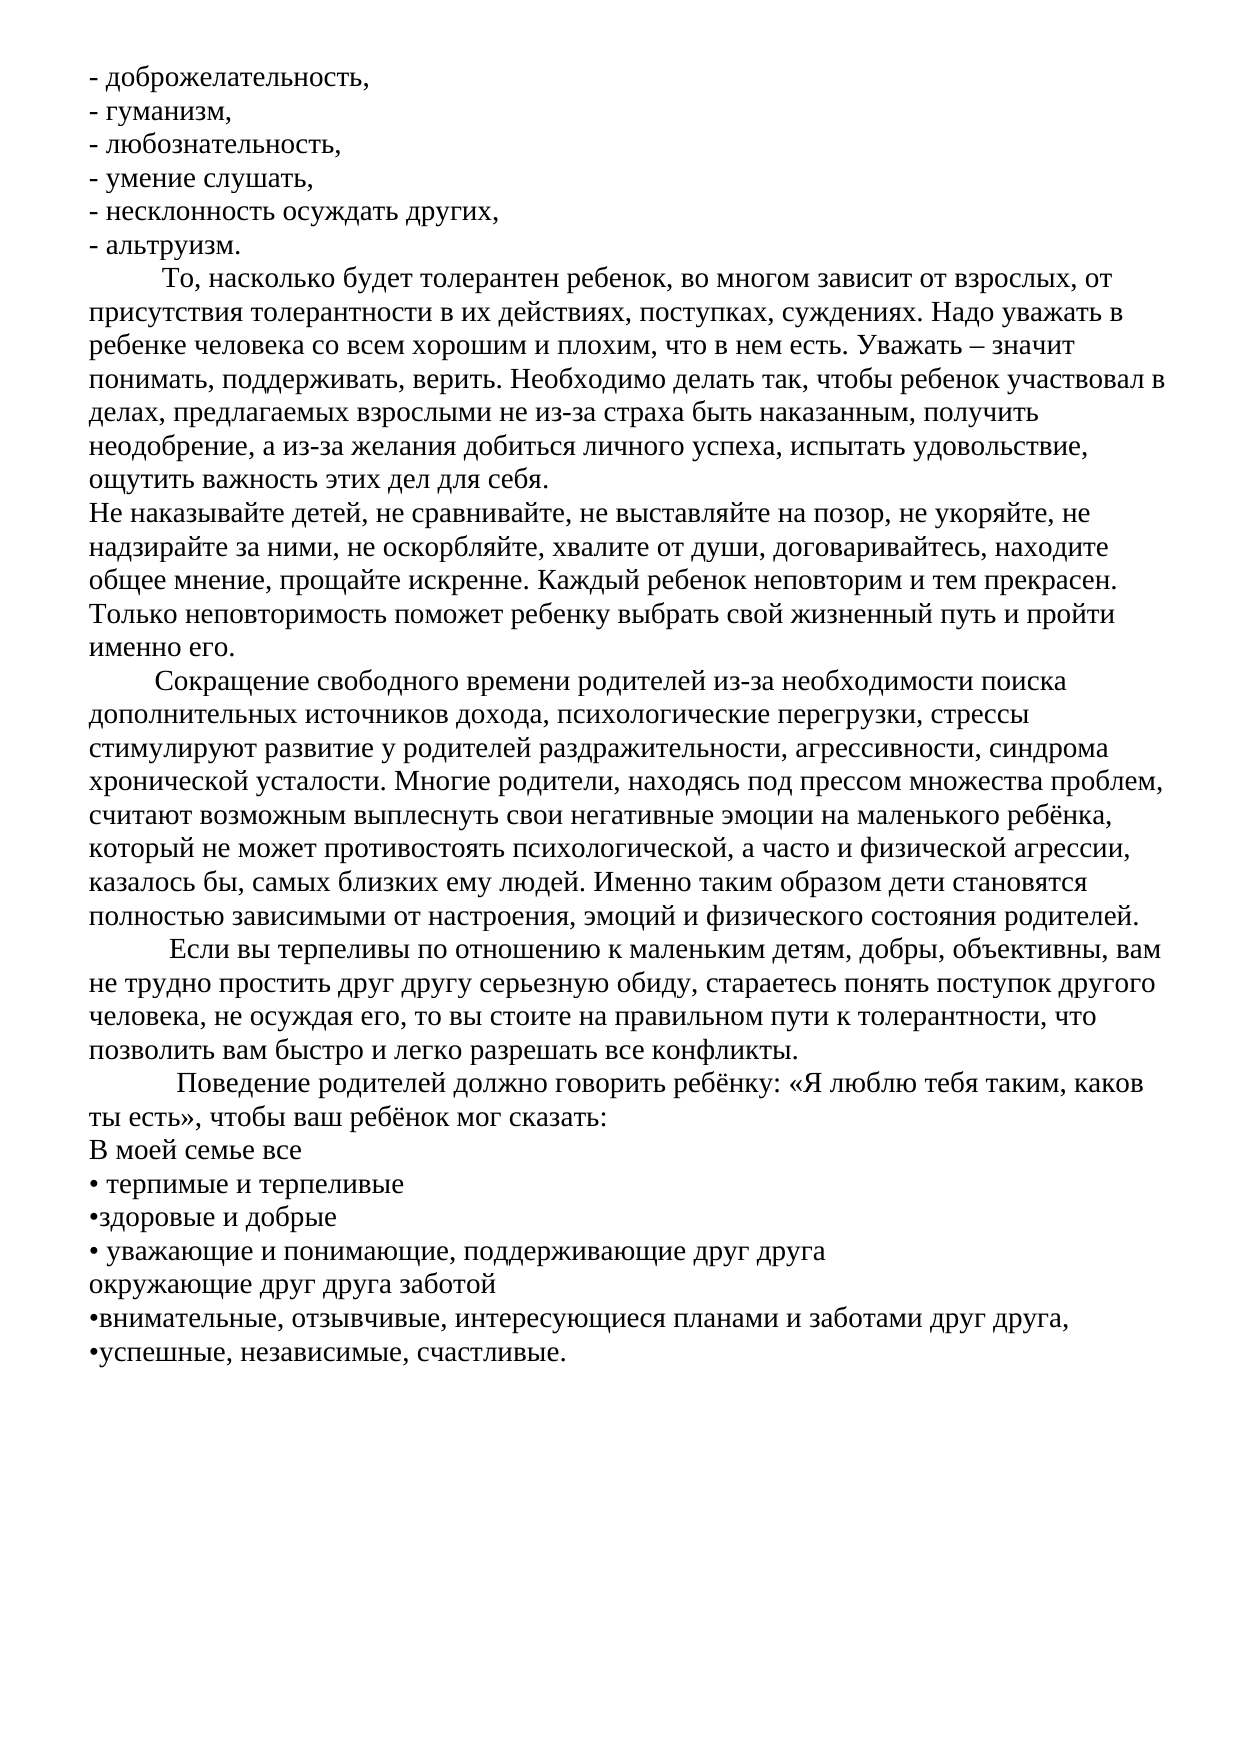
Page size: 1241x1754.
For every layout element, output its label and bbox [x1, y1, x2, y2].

text [89, 59, 1181, 1367]
